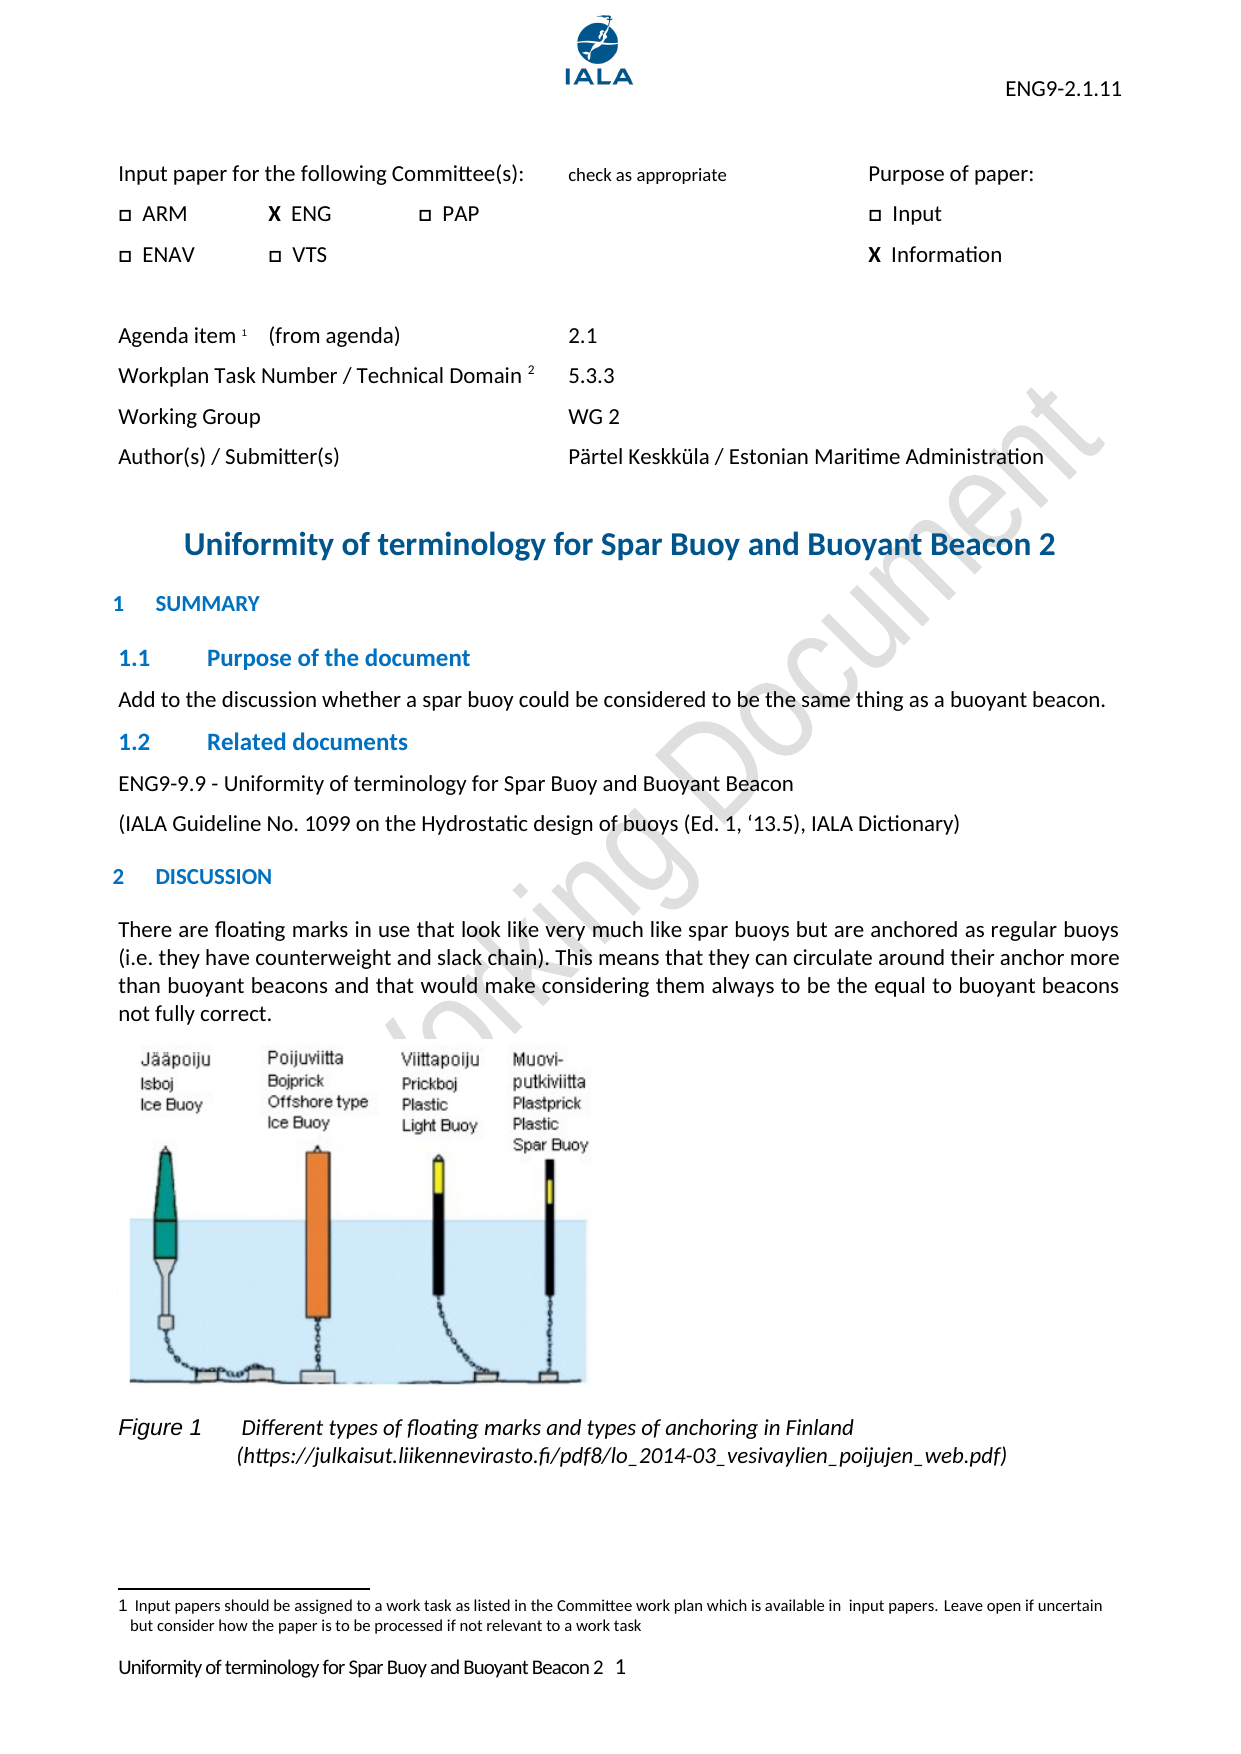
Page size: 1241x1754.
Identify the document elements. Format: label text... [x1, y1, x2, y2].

picture [118, 1039, 610, 1401]
text There are floating marks in use that look like very much like spar buoys but are anchored as regular buoys (i.e. they have counterweight and slack chain). This means that they can circulate around their anchor more than buoyant beacons and that would make considering them always to be the equal to buoyant beacons not fully correct. [118, 915, 1122, 1027]
text Working Group WG 2 [118, 402, 1122, 430]
text (IALA Guideline No. 1099 on the Hydrostatic design of buoys (Ed. 1, ‘13.5), IALA Dictionary) [118, 809, 1122, 837]
text Agenda item (from agenda) 2.1 [118, 321, 1122, 349]
subtitle Related documents [118, 726, 1122, 756]
text ENG9-9.9 - Uniformity of terminology for Spar Buoy and Buoyant Beacon [118, 769, 1122, 797]
subtitle Discussion [118, 862, 1122, 890]
text Different types of floating marks and types of anchoring in Finland (https://julkaisut.liikennevirasto.fi/pdf8/lo_2014-03_vesivaylien_poijujen_web.pdf) [118, 1413, 1122, 1469]
text □ ENAV □ VTS X Information [118, 240, 1122, 268]
title Uniformity of terminology for Spar Buoy and Buoyant Beacon 2 [118, 523, 1122, 564]
subtitle Summary [118, 589, 1122, 617]
text □ ARM X ENG □ PAP □ Input [118, 199, 1122, 227]
picture [550, 7, 645, 100]
text Author(s) / Submitter(s) Pärtel Keskküla / Estonian Maritime Administration [118, 442, 1122, 470]
text Workplan Task Number / Technical Domain 2 5.3.3 [118, 361, 1122, 389]
text Input paper for the following Committee(s): check as appropriate Purpose of paper: [118, 159, 1122, 187]
text Add to the discussion whether a spar buoy could be considered to be the same thing as a buoyant beacon. [118, 685, 1122, 713]
subtitle Purpose of the document [118, 642, 1122, 673]
